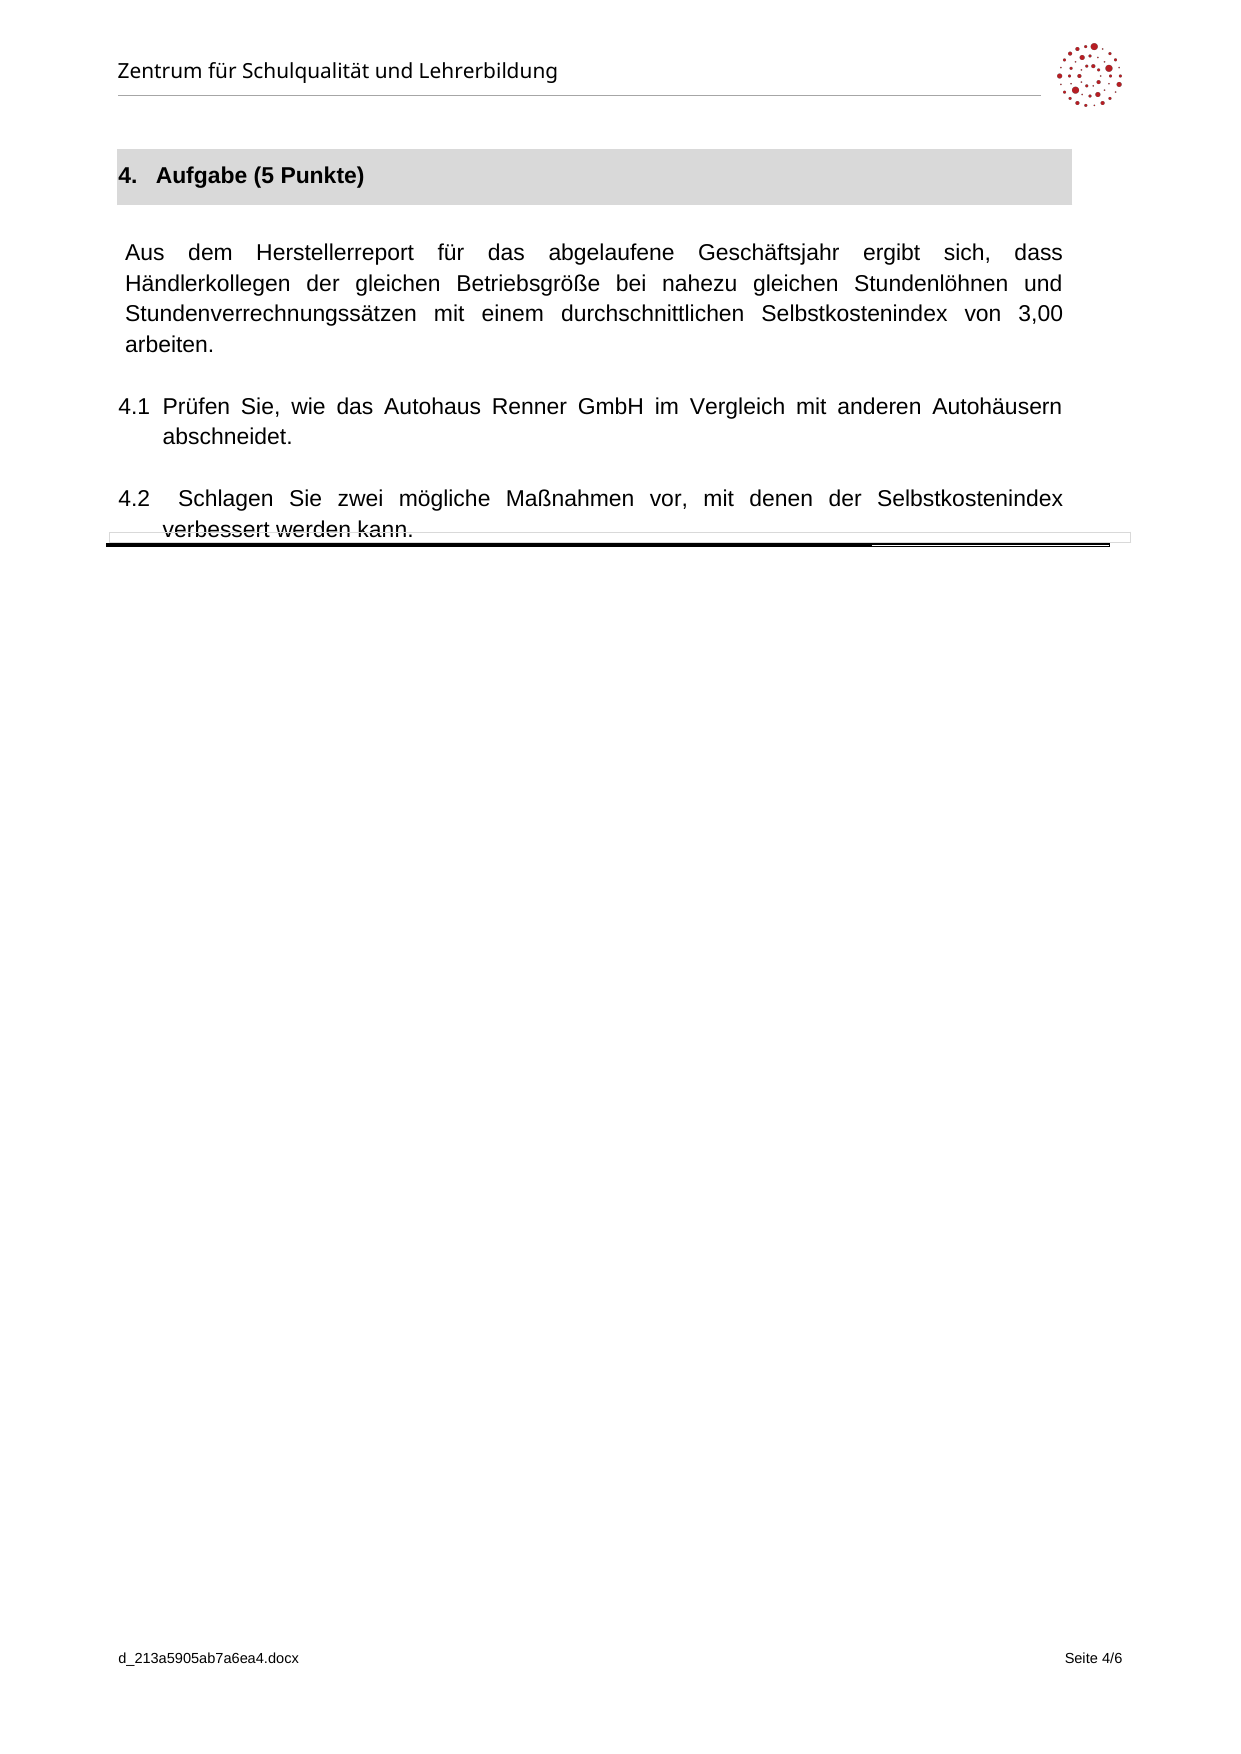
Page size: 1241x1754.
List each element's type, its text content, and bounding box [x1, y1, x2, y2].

picture [1056, 39, 1123, 111]
list Schlagen Sie zwei mögliche Maßnahmen vor, mit denen der Selbstkostenindex verbessert werden kann. [118, 482, 1063, 532]
list Aufgabe (5 Punkte) [118, 150, 1071, 204]
list Prüfen Sie, wie das Autohaus Renner GmbH im Vergleich mit anderen Autohäusern abschneidet. [118, 389, 1063, 451]
list Aus dem Herstellerreport für das abgelaufene Geschäftsjahr ergibt sich, dass Händlerkollegen der gleichen Betriebsgröße bei nahezu gleichen Stundenlöhnen und Stundenverrechnungssätzen mit einem durchschnittlichen Selbstkostenindex von 3,00 arbeiten. [125, 236, 1063, 359]
